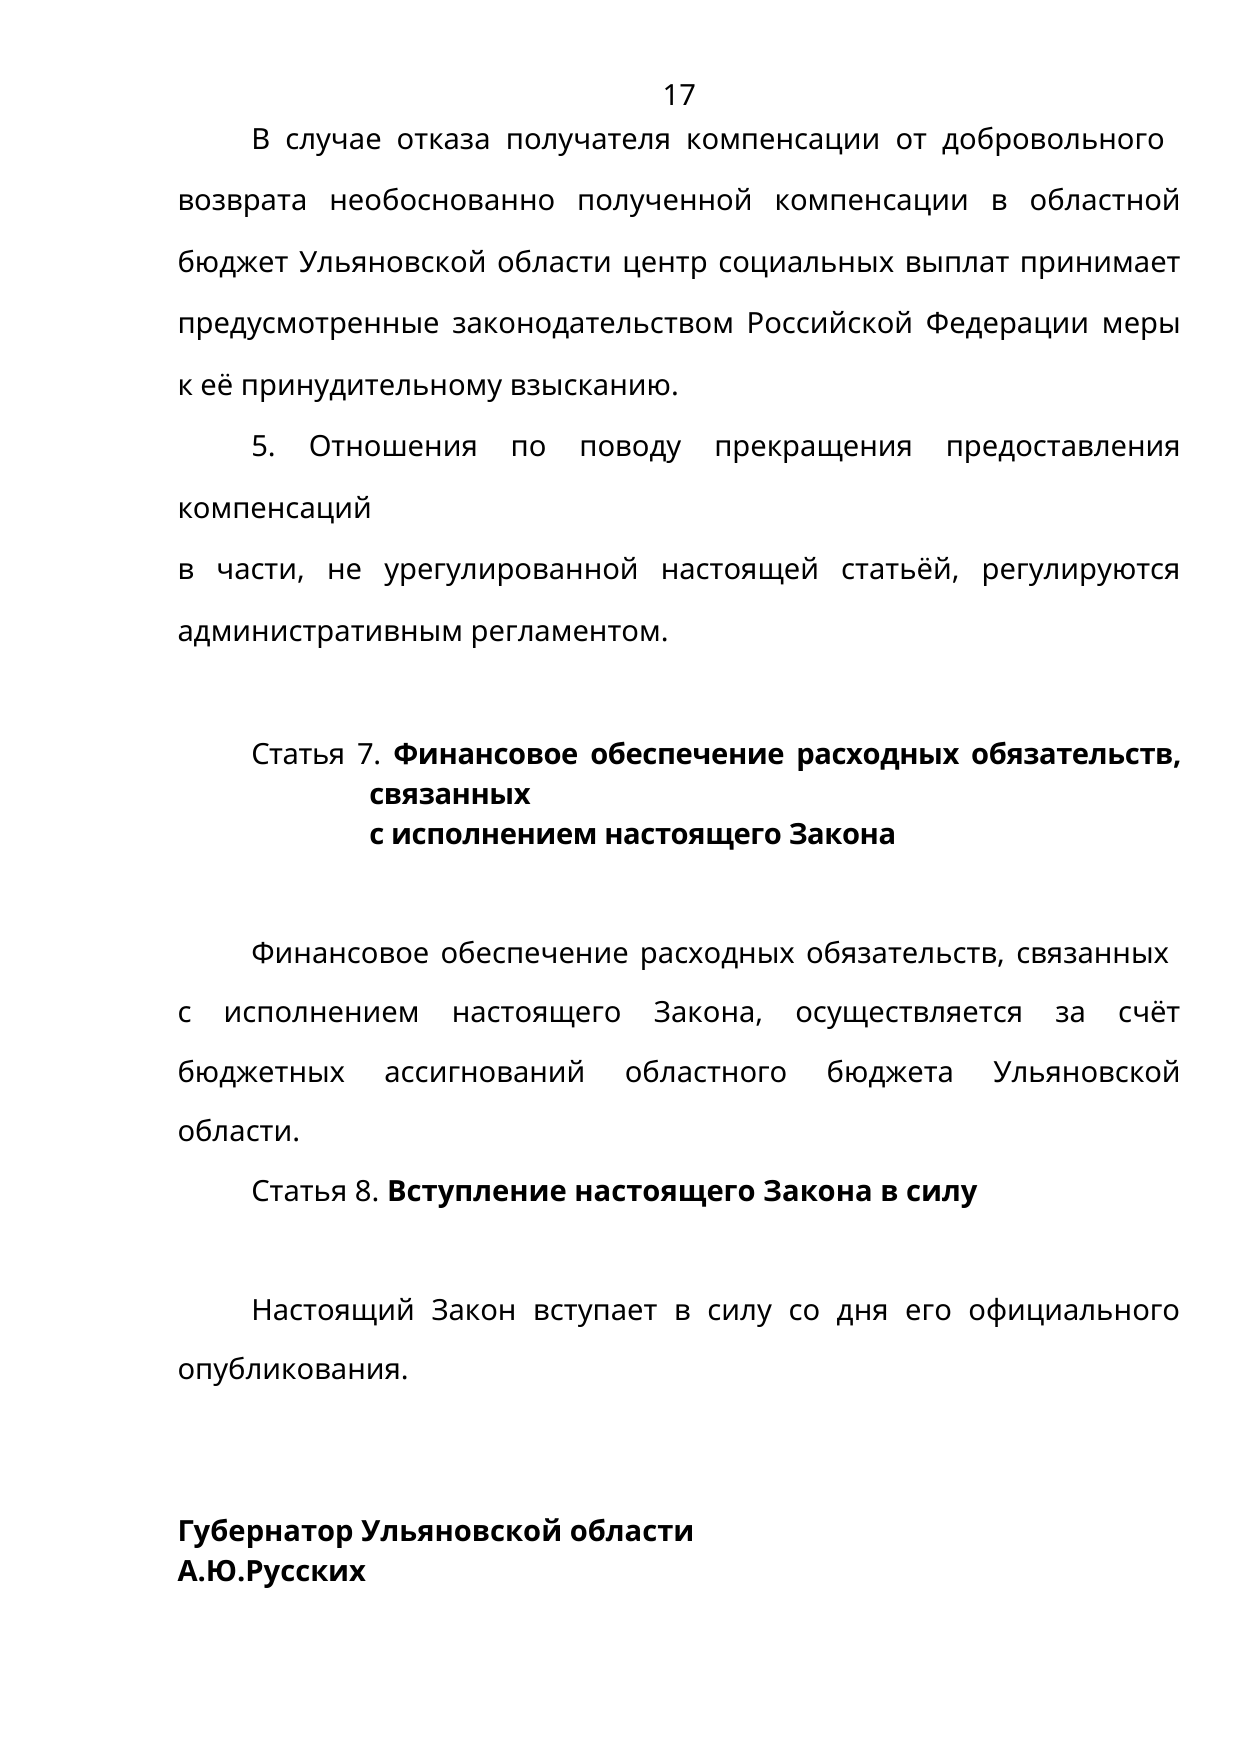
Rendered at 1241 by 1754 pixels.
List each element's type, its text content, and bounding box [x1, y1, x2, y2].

text Статья 8. Вступление настоящего Закона в силу [177, 1170, 1181, 1210]
text Настоящий Закон вступает в силу со дня его официального опубликования. [177, 1289, 1181, 1388]
text Статья 7. Финансовое обеспечение расходных обязательств, связанных с исполнением настоящего Закона [251, 734, 1181, 853]
text Финансовое обеспечение расходных обязательств, связанных с исполнением настоящего Закона, осуществляется за счёт бюджетных ассигнований областного бюджета Ульяновской области. [177, 932, 1181, 1150]
text В случае отказа получателя компенсации от добровольного возврата необоснованно полученной компенсации в областной бюджет Ульяновской области центр социальных выплат принимает предусмотренные законодательством Российской Федерации меры к её принудительному взысканию. [177, 118, 1181, 404]
text Губернатор Ульяновской области А.Ю.Русских [177, 1510, 1181, 1589]
text 5. Отношения по поводу прекращения предоставления компенсаций в части, не урегулированной настоящей статьёй, регулируются административным регламентом. [177, 425, 1181, 649]
